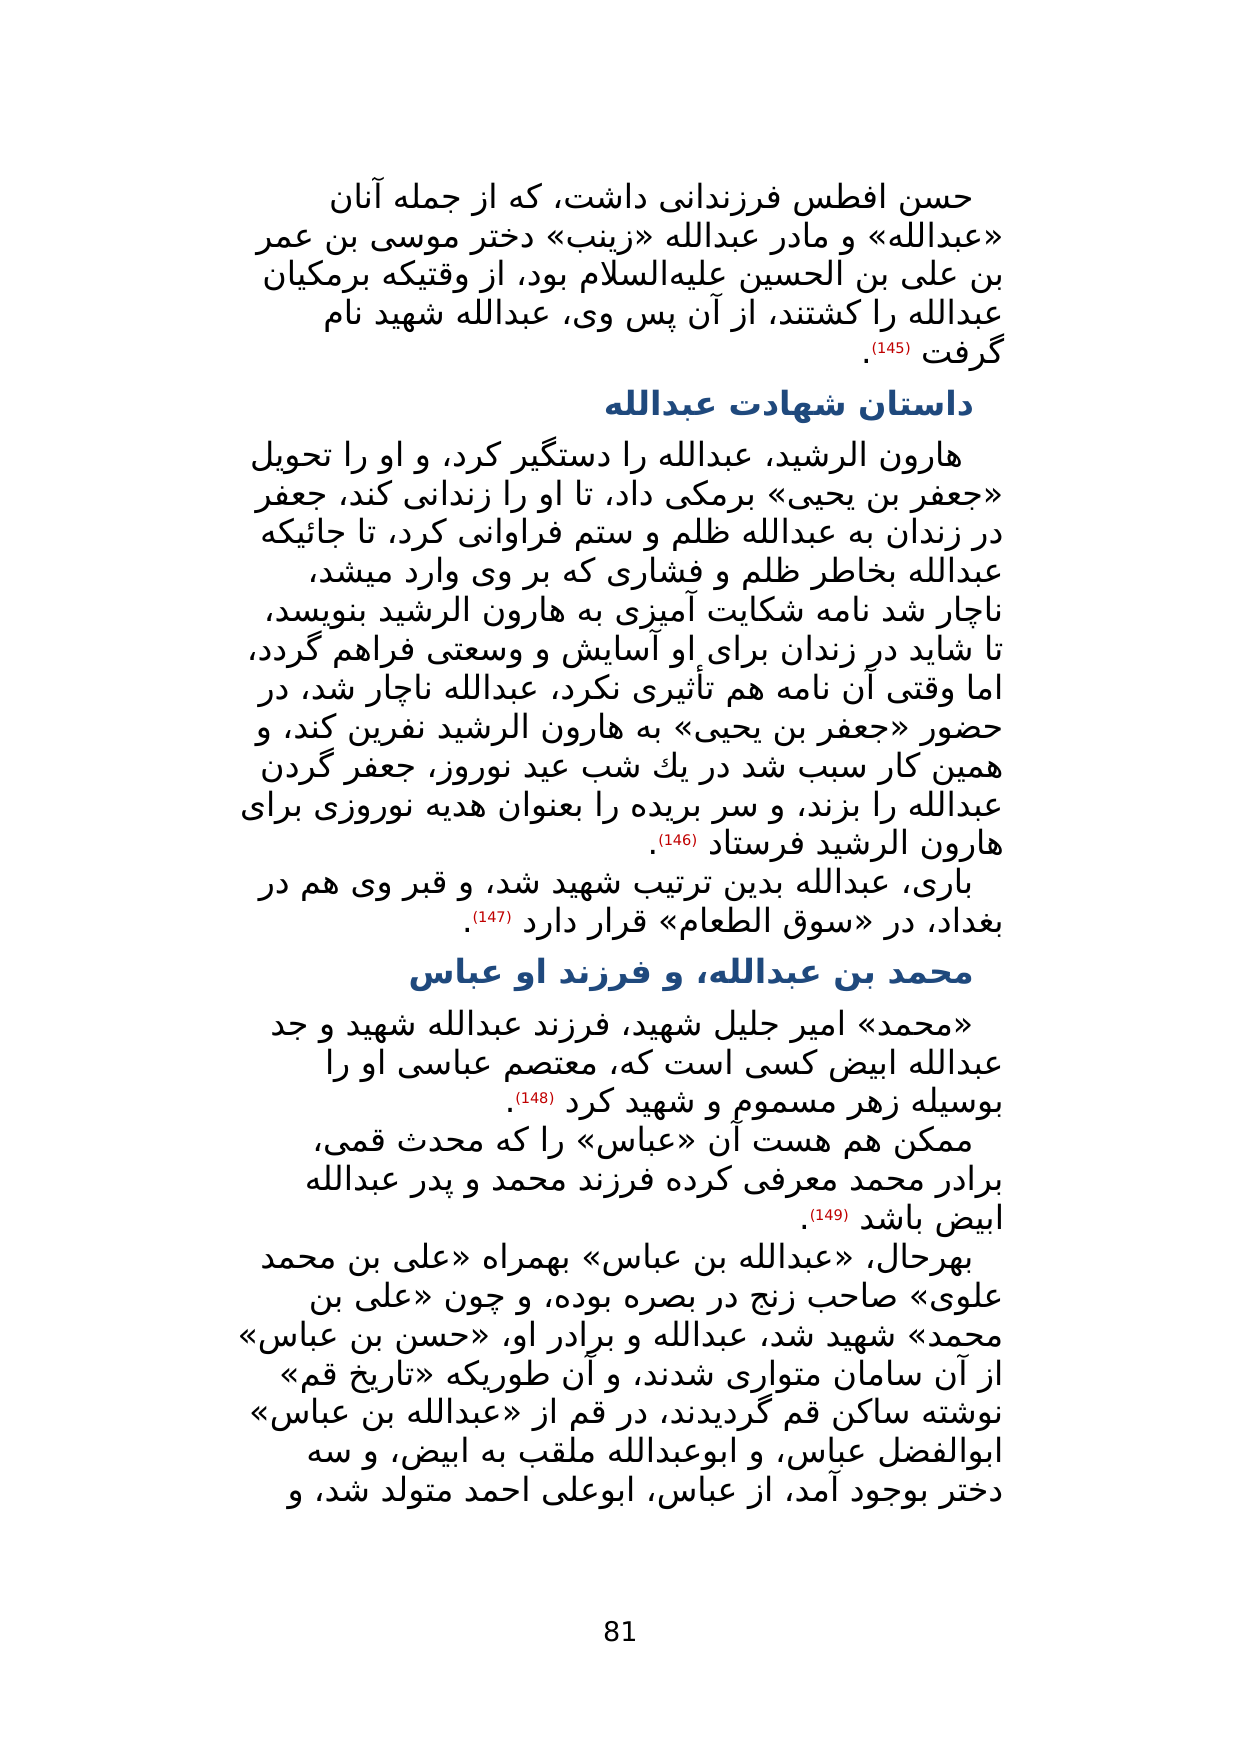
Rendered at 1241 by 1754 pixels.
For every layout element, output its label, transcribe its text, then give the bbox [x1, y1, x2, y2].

text هارون الرشيد، عبدالله را دستگير كرد، و او را تحويل «جعفر بن يحيى» برمكى داد، تا او را زندانى كند، جعفر در زندان به عبدالله ظلم و ستم فراوانى كرد، تا جائيكه عبدالله بخاطر ظلم و فشارى كه بر وى وارد ميشد، ناچار شد نامه شكايت آميزى به هارون الرشيد بنويسد، تا شايد در زندان براى او آسايش و وسعتى فراهم گردد، اما وقتى آن نامه هم تأثيرى نكرد، عبدالله ناچار شد، در حضور «جعفر بن يحيى» به هارون الرشيد نفرين كند، و همين كار سبب شد در يك شب عيد نوروز، جعفر گردن عبدالله را بزند، و سر بريده را بعنوان هديه نوروزى براى هارون الرشيد فرستاد (146). [236, 435, 1004, 863]
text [236, 1237, 1004, 1509]
text ممكن هم هست آن «عباس» را كه محدث قمى، برادر محمد معرفى كرده فرزند محمد و پدر عبدالله ابيض باشد (149). [236, 1121, 1004, 1237]
subtitle داستان شهادت عبدالله [236, 384, 1004, 423]
subtitle محمد بن عبدالله، و فرزند او عباس [236, 953, 1004, 992]
text حسن افطس فرزندانى داشت، كه از جمله آنان «عبدالله» و مادر عبدالله «زينب» دختر موسى بن عمر بن على بن الحسين عليه‌السلام بود، از وقتيكه برمكيان عبدالله را كشتند، از آن پس وى، عبدالله شهيد نام گرفت (145). [236, 177, 1004, 371]
text بارى، عبدالله بدين ترتيب شهيد شد، و قبر وى هم در بغداد، در «سوق الطعام» قرار دارد (147). [236, 863, 1004, 940]
text «محمد» امير جليل شهيد، فرزند عبدالله شهيد و جد عبدالله ابيض كسى است كه، معتصم عباسى او را بوسيله زهر مسموم و شهيد كرد (148). [236, 1004, 1004, 1121]
